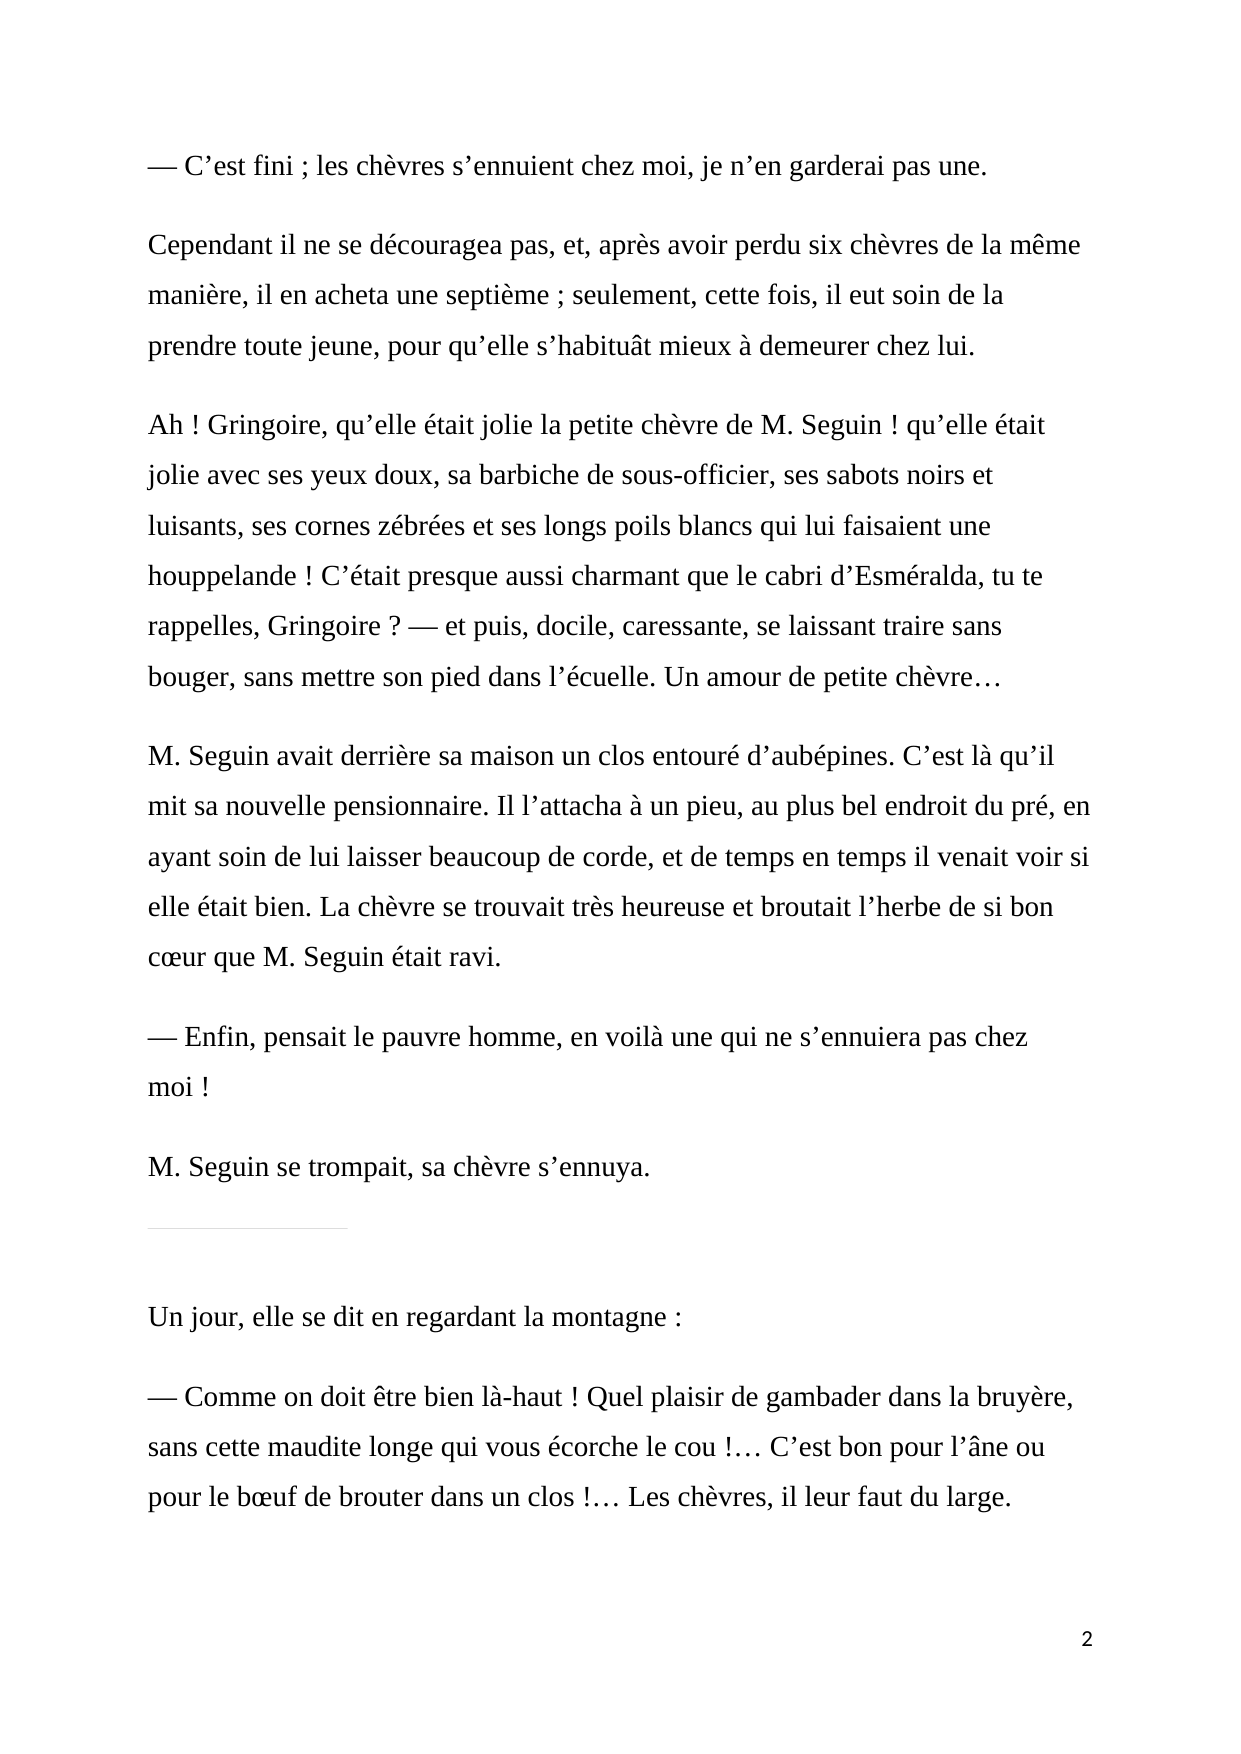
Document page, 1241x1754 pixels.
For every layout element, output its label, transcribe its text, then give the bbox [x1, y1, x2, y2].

text Cependant il ne se découragea pas, et, après avoir perdu six chèvres de la même manière, il en acheta une septième ; seulement, cette fois, il eut soin de la prendre toute jeune, pour qu’elle s’habituât mieux à demeurer chez lui. [148, 227, 1093, 361]
text — C’est fini ; les chèvres s’ennuient chez moi, je n’en garderai pas une. [148, 148, 1093, 181]
text M. Seguin avait derrière sa maison un clos entouré d’aubépines. C’est là qu’il mit sa nouvelle pensionnaire. Il l’attacha à un pieu, au plus bel endroit du pré, en ayant soin de lui laisser beaucoup de corde, et de temps en temps il venait voir si elle était bien. La chèvre se trouvait très heureuse et broutait l’herbe de si bon cœur que M. Seguin était ravi. [148, 738, 1093, 973]
text Ah ! Gringoire, qu’elle était jolie la petite chèvre de M. Seguin ! qu’elle était jolie avec ses yeux doux, sa barbiche de sous-officier, ses sabots noirs et luisants, ses cornes zébrées et ses longs poils blancs qui lui faisaient une houppelande ! C’était presque aussi charmant que le cabri d’Esméralda, tu te rappelles, Gringoire ? — et puis, docile, caressante, se laissant traire sans bouger, sans mettre son pied dans l’écuelle. Un amour de petite chèvre… [148, 407, 1093, 692]
text — Comme on doit être bien là-haut ! Quel plaisir de gambader dans la bruyère, sans cette maudite longe qui vous écorche le cou !… C’est bon pour l’âne ou pour le bœuf de brouter dans un clos !… Les chèvres, il leur faut du large. [148, 1379, 1093, 1513]
text M. Seguin se trompait, sa chèvre s’ennuya. [148, 1149, 1093, 1182]
text Un jour, elle se dit en regardant la montagne : [148, 1299, 1093, 1333]
text — Enfin, pensait le pauvre homme, en voilà une qui ne s’ennuiera pas chez moi ! [148, 1019, 1093, 1103]
